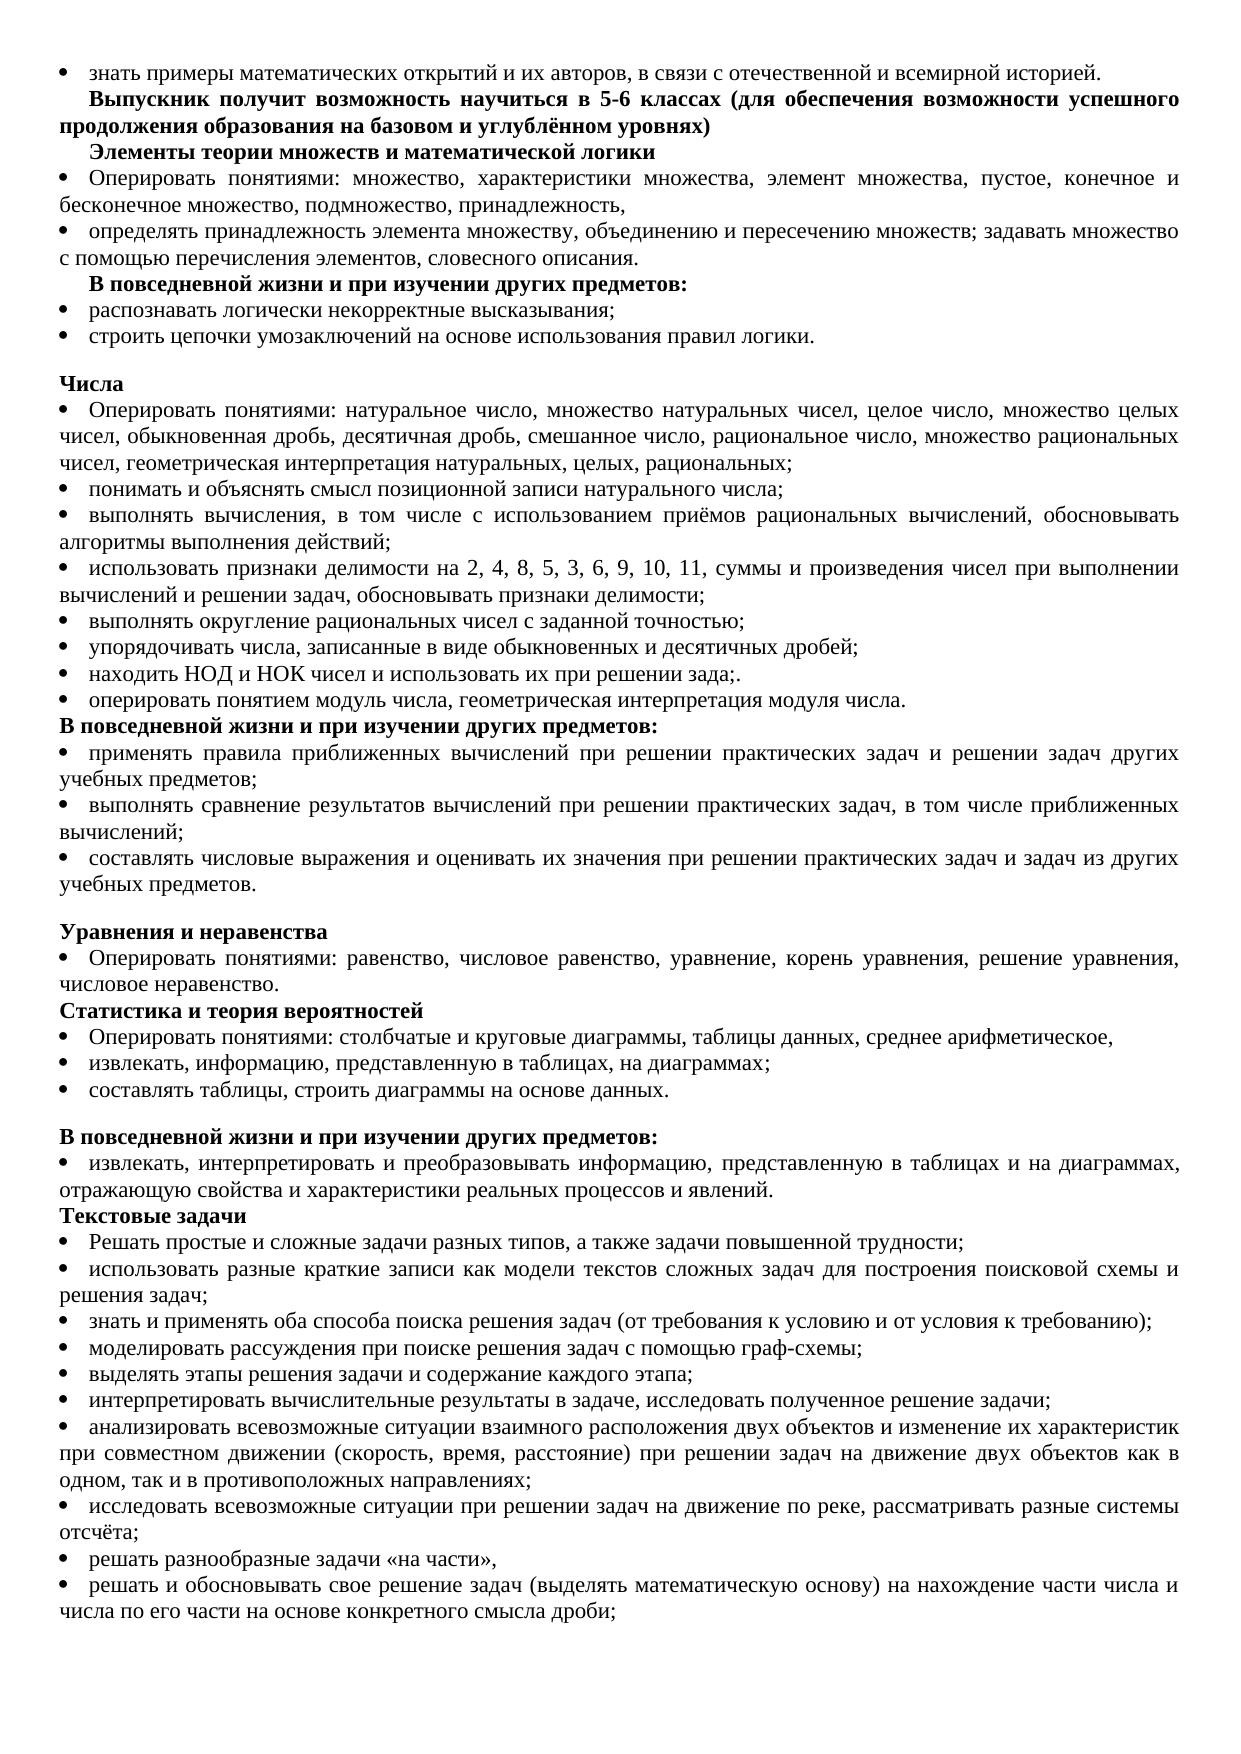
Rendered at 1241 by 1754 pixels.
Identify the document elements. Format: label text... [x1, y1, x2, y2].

list моделировать рассуждения при поиске решения задач с помощью граф-схемы; [59, 1245, 1181, 1271]
text В повседневной жизни и при изучении других предметов: [59, 1034, 1181, 1061]
text Текстовые задачи [59, 1113, 1181, 1139]
list анализировать всевозможные ситуации взаимного расположения двух объектов и изменение их характеристик при совместном движении (скорость, время, расстояние) при решении задач на движение двух объектов как в одном, так и в противоположных направлениях; [59, 1324, 1181, 1403]
text Элементы теории множеств и математической логики [59, 112, 1181, 138]
list решать разнообразные задачи «на части», [59, 1456, 1181, 1482]
text В повседневной жизни и при изучении других предметов: [59, 243, 1181, 270]
list распознавать логически некорректные высказывания; [59, 270, 1181, 296]
list Решать простые и сложные задачи разных типов, а также задачи повышенной трудности; [59, 1139, 1181, 1166]
text В повседневной жизни и при изучении других предметов: [59, 1614, 1181, 1640]
list Оперировать понятиями: множество, характеристики множества, элемент множества, пустое, конечное и бесконечное множество, подмножество, принадлежность, [59, 138, 1181, 191]
list исследовать всевозможные ситуации при решении задач на движение по реке, рассматривать разные системы отсчёта; [59, 1403, 1181, 1456]
list Оперировать понятиями: натуральное число, множество натуральных чисел, целое число, множество целых чисел, обыкновенная дробь, десятичная дробь, смешанное число, рациональное число, множество рациональных чисел, геометрическая интерпретация натуральных, целых, рациональных; [59, 349, 1181, 428]
text В повседневной жизни и при изучении других предметов: [59, 665, 1181, 692]
list решать и обосновывать свое решение задач (выделять математическую основу) на нахождение части числа и числа по его части на основе конкретного смысла дроби; [59, 1482, 1181, 1535]
list знать и применять оба способа поиска решения задач (от требования к условию и от условия к требованию); [59, 1219, 1181, 1245]
list выделять этапы решения задачи и содержание каждого этапа; [59, 1271, 1181, 1298]
list интерпретировать вычислительные результаты в задаче, исследовать полученное решение задачи; [59, 1298, 1181, 1324]
list строить цепочки умозаключений на основе использования правил логики. [59, 296, 1181, 323]
list оперировать понятием модуль числа, геометрическая интерпретация модуля числа. [59, 639, 1181, 665]
list извлекать, интерпретировать и преобразовывать информацию, представленную в таблицах и на диаграммах, отражающую свойства и характеристики реальных процессов и явлений. [59, 1061, 1181, 1113]
list осознавать и объяснять идентичность задач разных типов, связывающих три величины (на работу, на покупки, на движение); выделять эти величины и отношения между ними, применять их при решении задач, конструировать собственные задачи указанных типов. [59, 1535, 1181, 1614]
list использовать разные краткие записи как модели текстов сложных задач для построения поисковой схемы и решения задач; [59, 1166, 1181, 1219]
list понимать и объяснять смысл позиционной записи натурального числа; [59, 428, 1181, 454]
list выполнять округление рациональных чисел с заданной точностью; [59, 560, 1181, 586]
list Оперировать понятиями: равенство, числовое равенство, уравнение, корень уравнения, решение уравнения, числовое неравенство. [59, 876, 1181, 929]
list находить НОД и НОК чисел и использовать их при решении зада;. [59, 612, 1181, 639]
list использовать признаки делимости на 2, 4, 8, 5, 3, 6, 9, 10, 11, суммы и произведения чисел при выполнении вычислений и решении задач, обосновывать признаки делимости; [59, 507, 1181, 560]
list выполнять сравнение результатов вычислений при решении практических задач, в том числе приближенных вычислений; [59, 744, 1181, 797]
text Уравнения и неравенства [59, 850, 1181, 876]
text Статистика и теория вероятностей [59, 929, 1181, 955]
list упорядочивать числа, записанные в виде обыкновенных и десятичных дробей; [59, 586, 1181, 612]
list применять правила приближенных вычислений при решении практических задач и решении задач других учебных предметов; [59, 692, 1181, 744]
list составлять числовые выражения и оценивать их значения при решении практических задач и задач из других учебных предметов. [59, 797, 1181, 850]
list извлекать, информацию, представленную в таблицах, на диаграммах; [59, 981, 1181, 1008]
list Оперировать понятиями: столбчатые и круговые диаграммы, таблицы данных, среднее арифметическое, [59, 955, 1181, 981]
subtitle Выпускник получит возможность научиться в 5-6 классах (для обеспечения возможности успешного продолжения образования на базовом и углублённом уровнях) [59, 59, 1181, 112]
list определять принадлежность элемента множеству, объединению и пересечению множеств; задавать множество с помощью перечисления элементов, словесного описания. [59, 191, 1181, 243]
list выполнять вычисления, в том числе с использованием приёмов рациональных вычислений, обосновывать алгоритмы выполнения действий; [59, 454, 1181, 507]
text Числа [59, 323, 1181, 349]
list составлять таблицы, строить диаграммы на основе данных. [59, 1008, 1181, 1034]
